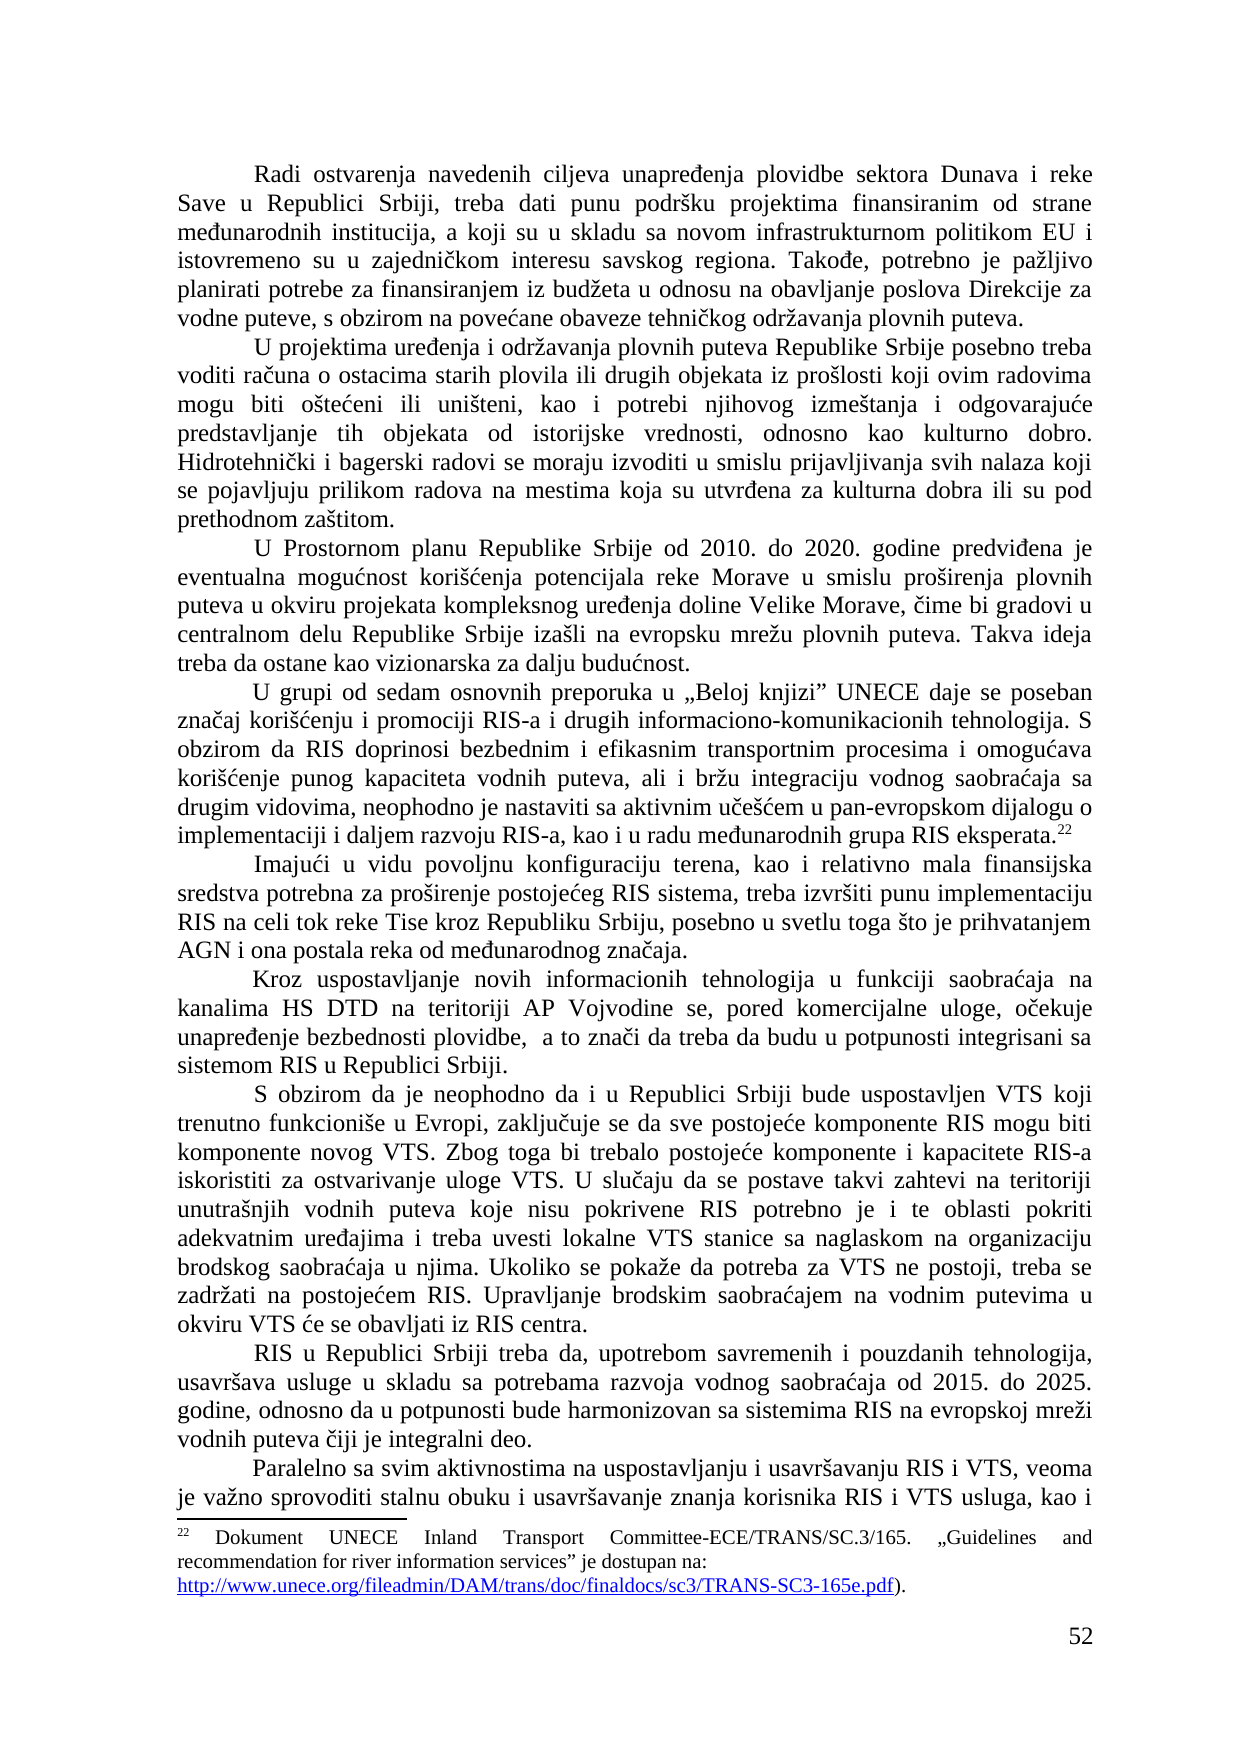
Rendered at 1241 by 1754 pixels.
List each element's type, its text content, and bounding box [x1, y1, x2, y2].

text RIS u Republici Srbiji treba da, upotrebom savremenih i pouzdanih tehnologija, usavršava usluge u skladu sa potrebama razvoja vodnog saobraćaja od 2015. do 2025. godine, odnosno da u potpunosti bude harmonizovan sa sistemima RIS na evropskoj mreži vodnih puteva čiji je integralni deo. [177, 1338, 1093, 1453]
text U grupi od sedam osnovnih preporuka u „Beloj knjizi” UNECE daje se poseban značaj korišćenju i promociji RIS-a i drugih informaciono-komunikacionih tehnologija. S obzirom da RIS doprinosi bezbednim i efikasnim transportnim procesima i omogućava korišćenje punog kapaciteta vodnih puteva, ali i bržu integraciju vodnog saobraćaja sa drugim vidovima, neophodno je nastaviti sa aktivnim učešćem u pan-evropskom dijalogu o implementaciji i daljem razvoju RIS-a, kao i u radu međunarodnih grupa RIS eksperata. [177, 677, 1093, 849]
text U Prostornom planu Republike Srbije od 2010. do 2020. godine predviđena je eventualna mogućnost korišćenja potencijala reke Morave u smislu proširenja plovnih puteva u okviru projekata kompleksnog uređenja doline Velike Morave, čime bi gradovi u centralnom delu Republike Srbije izašli na evropsku mrežu plovnih puteva. Takva ideja treba da ostane kao vizionarska za dalju budućnost. [177, 533, 1093, 677]
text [177, 1453, 1093, 1511]
text Imajući u vidu povoljnu konfiguraciju terena, kao i relativno mala finansijska sredstva potrebna za proširenje postojećeg RIS sistema, treba izvršiti punu implementaciju RIS na celi tok reke Tise kroz Republiku Srbiju, posebno u svetlu toga što je prihvatanjem AGN i ona postala reka od međunarodnog značaja. [177, 849, 1093, 964]
text S obzirom da je neophodno da i u Republici Srbiji bude uspostavljen VTS koji trenutno funkcioniše u Evropi, zaključuje se da sve postojeće komponente RIS mogu biti komponente novog VTS. Zbog toga bi trebalo postojeće komponente i kapacitete RIS-a iskoristiti za ostvarivanje uloge VTS. U slučaju da se postave takvi zahtevi na teritoriji unutrašnjih vodnih puteva koje nisu pokrivene RIS potrebno je i te oblasti pokriti adekvatnim uređajima i treba uvesti lokalne VTS stanice sa naglaskom na organizaciju brodskog saobraćaja u njima. Ukoliko se pokaže da potreba za VTS ne postoji, treba se zadržati na postojećem RIS. Upravljanje brodskim saobraćajem na vodnim putevima u okviru VTS će se obavljati iz RIS centra. [177, 1079, 1093, 1338]
text Radi ostvarenja navedenih ciljeva unapređenja plovidbe sektora Dunava i reke Save u Republici Srbiji, treba dati punu podršku projektima finansiranim od strane međunarodnih institucija, a koji su u skladu sa novom infrastrukturnom politikom EU i istovremeno su u zajedničkom interesu savskog regiona. Takođe, potrebno je pažljivo planirati potrebe za finansiranjem iz budžeta u odnosu na obavljanje poslova Direkcije za vodne puteve, s obzirom na povećane obaveze tehničkog održavanja plovnih puteva. [177, 159, 1093, 332]
text U projektima uređenja i održavanja plovnih puteva Republike Srbije posebno treba voditi računa o ostacima starih plovila ili drugih objekata iz prošlosti koji ovim radovima mogu biti oštećeni ili uništeni, kao i potrebi njihovog izmeštanja i odgovarajuće predstavljanje tih objekata od istorijske vrednosti, odnosno kao kulturno dobro. Hidrotehnički i bagerski radovi se moraju izvoditi u smislu prijavljivanja svih nalaza koji se pojavljuju prilikom radova na mestima koja su utvrđena za kulturna dobra ili su pod prethodnom zaštitom. [177, 332, 1093, 533]
text Kroz uspostavljanje novih informacionih tehnologija u funkciji saobraćaja na kanalima HS DTD na teritoriji AP Vojvodine se, pored komercijalne uloge, očekuje unapređenje bezbednosti plovidbe, a to znači da treba da budu u potpunosti integrisani sa sistemom RIS u Republici Srbiji. [177, 964, 1093, 1079]
